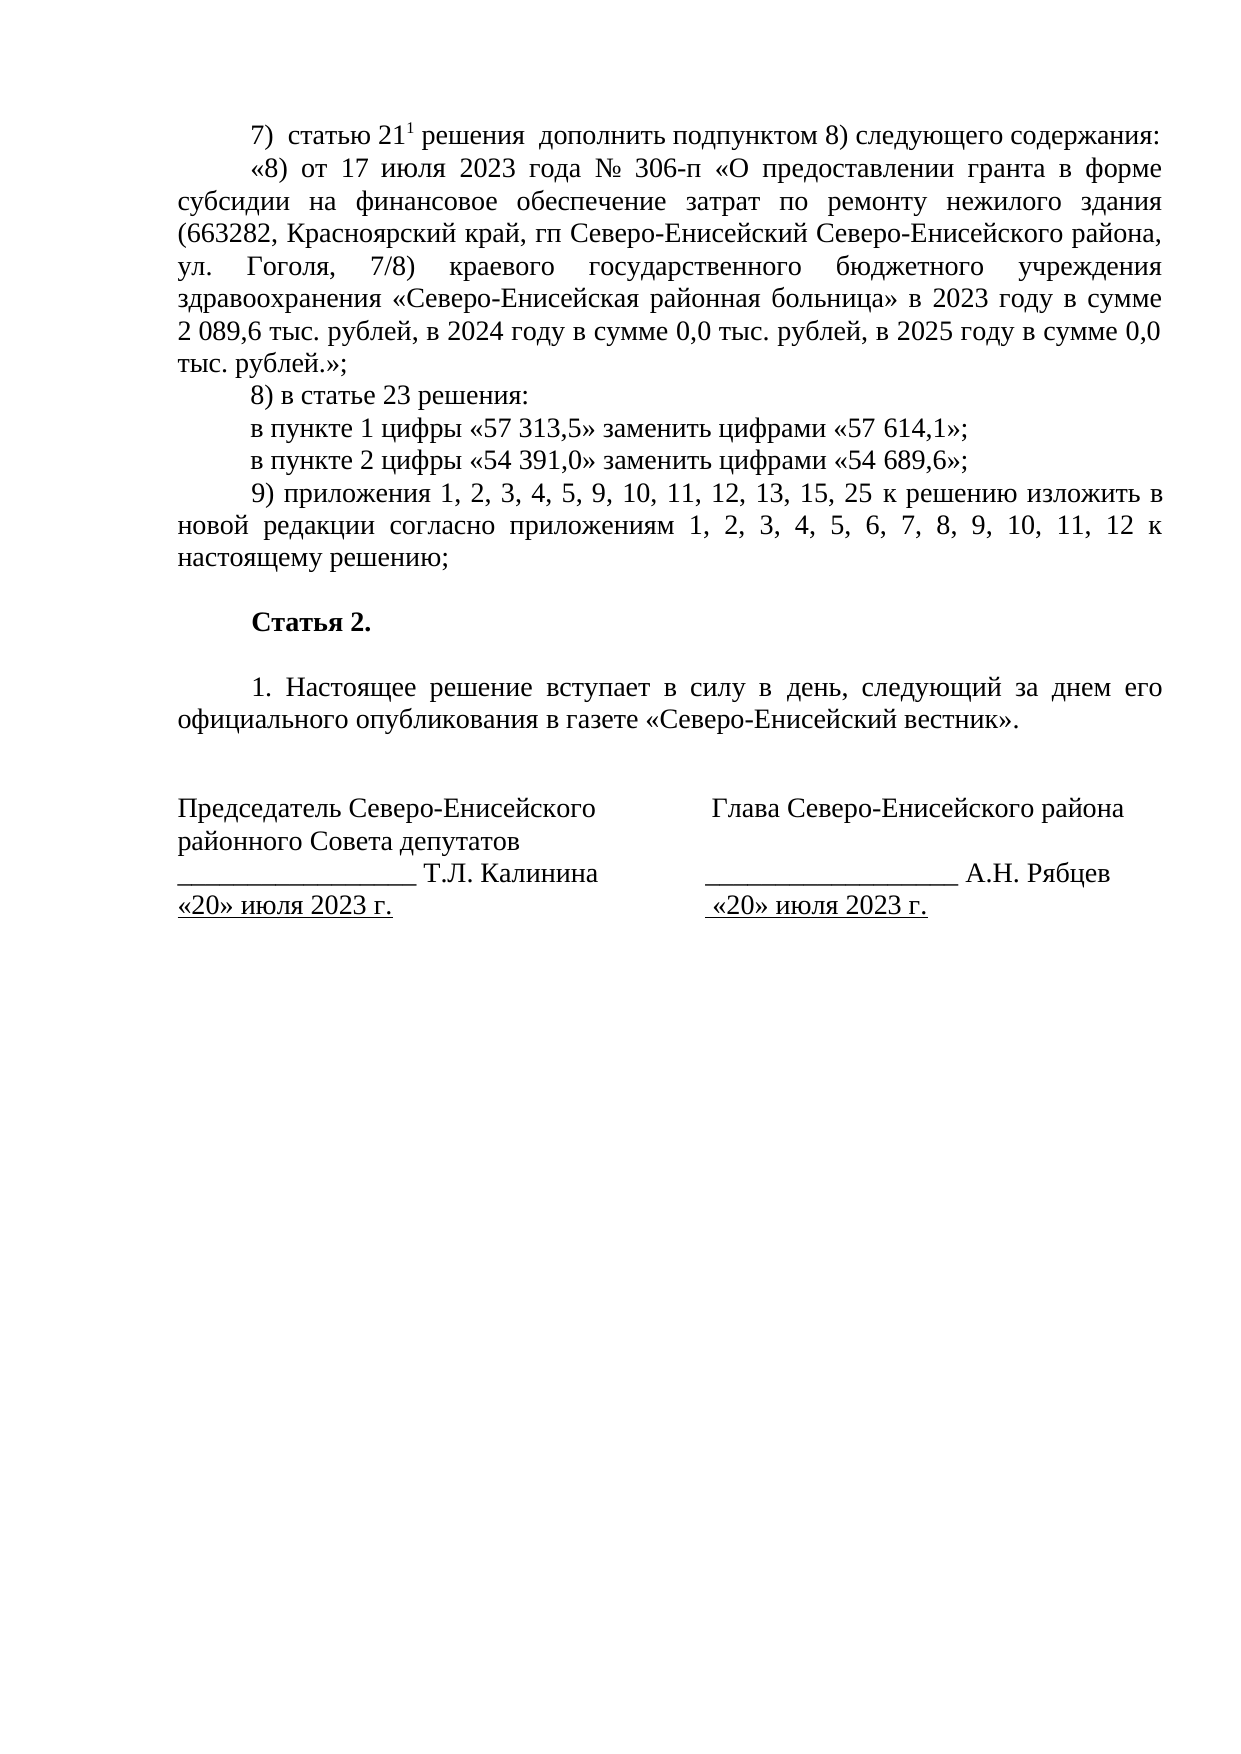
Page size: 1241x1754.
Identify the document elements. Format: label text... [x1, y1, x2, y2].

text 9) приложения 1, 2, 3, 4, 5, 9, 10, 11, 12, 13, 15, 25 к решению изложить в новой редакции согласно приложениям 1, 2, 3, 4, 5, 6, 7, 8, 9, 10, 11, 12 к настоящему решению; [177, 476, 1163, 573]
text 1. Настоящее решение вступает в силу в день, следующий за днем его официального опубликования в газете «Северо-Енисейский вестник». [177, 670, 1163, 735]
text Статья 2. [177, 605, 1163, 638]
text 8) в статье 23 решения: [177, 378, 1163, 411]
text в пункте 1 цифры «57 313,5» заменить цифрами «57 614,1»; [177, 411, 1163, 443]
table_header Глава Северо-Енисейского района __________________ А.Н. Рябцев «20» июля 2023 г. [694, 791, 1211, 921]
text в пункте 2 цифры «54 391,0» заменить цифрами «54 689,6»; [177, 443, 1163, 476]
text «8) от 17 июля 2023 года № 306-п «О предоставлении гранта в форме субсидии на финансовое обеспечение затрат по ремонту нежилого здания (663282, Красноярский край, гп Северо-Енисейский Северо-Енисейского района, ул. Гоголя, 7/8) краевого государственного бюджетного учреждения здравоохранения «Северо-Енисейская районная больница» в 2023 году в сумме 2 089,6 тыс. рублей, в 2024 году в сумме 0,0 тыс. рублей, в 2025 году в сумме 0,0 тыс. рублей.»; [177, 151, 1163, 378]
table_header Председатель Северо-Енисейского районного Совета депутатов _________________ Т.Л. Калинина «20» июля 2023 г. [166, 791, 694, 921]
text 7) статью 211 решения дополнить подпунктом 8) следующего содержания: [177, 118, 1163, 151]
